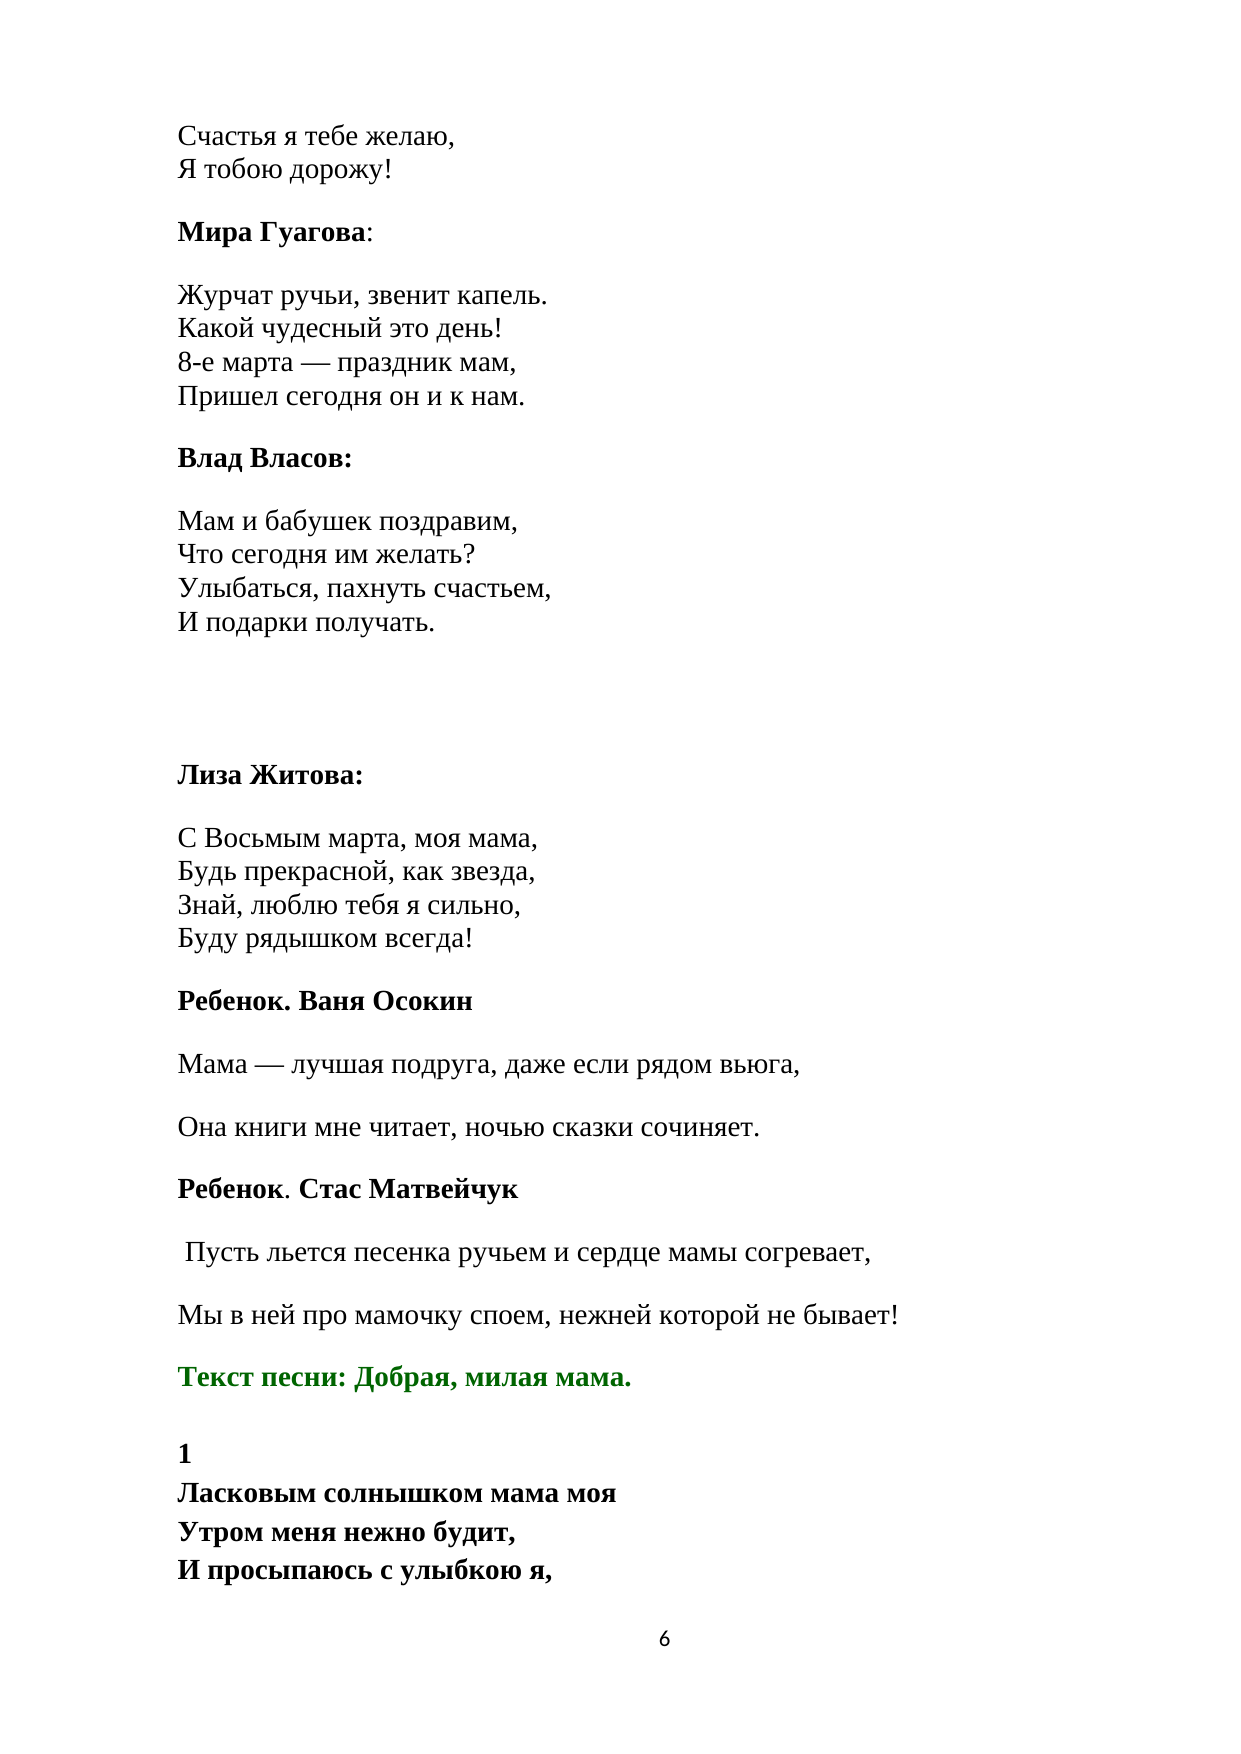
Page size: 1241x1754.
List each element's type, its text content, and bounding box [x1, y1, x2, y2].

text Ребенок. Ваня Осокин [177, 983, 1152, 1017]
text Мира Гуагова: [177, 214, 1152, 248]
text Мам и бабушек поздравим, Что сегодня им желать? Улыбаться, пахнуть счастьем, И подарки получать. [177, 503, 1152, 665]
text Пусть льется песенка ручьем и сердце мамы согревает, [177, 1234, 1152, 1268]
text Она книги мне читает, ночью сказки сочиняет. [177, 1109, 1152, 1142]
text Журчат ручьи, звенит капель. Какой чудесный это день! 8-е марта — праздник мам, Пришел сегодня он и к нам. [177, 277, 1152, 411]
text С Восьмым марта, моя мама, Будь прекрасной, как звезда, Знай, люблю тебя я сильно, Буду рядышком всегда! [177, 820, 1152, 954]
text Мама — лучшая подруга, даже если рядом вьюга, [177, 1046, 1152, 1079]
text Мы в ней про мамочку споем, нежней которой не бывает! [177, 1297, 1152, 1330]
text Влад Власов: [177, 440, 1152, 474]
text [177, 1359, 1152, 1586]
text Ребенок. Стас Матвейчук [177, 1171, 1152, 1205]
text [177, 118, 1152, 185]
text Лиза Житова: [177, 757, 1152, 791]
